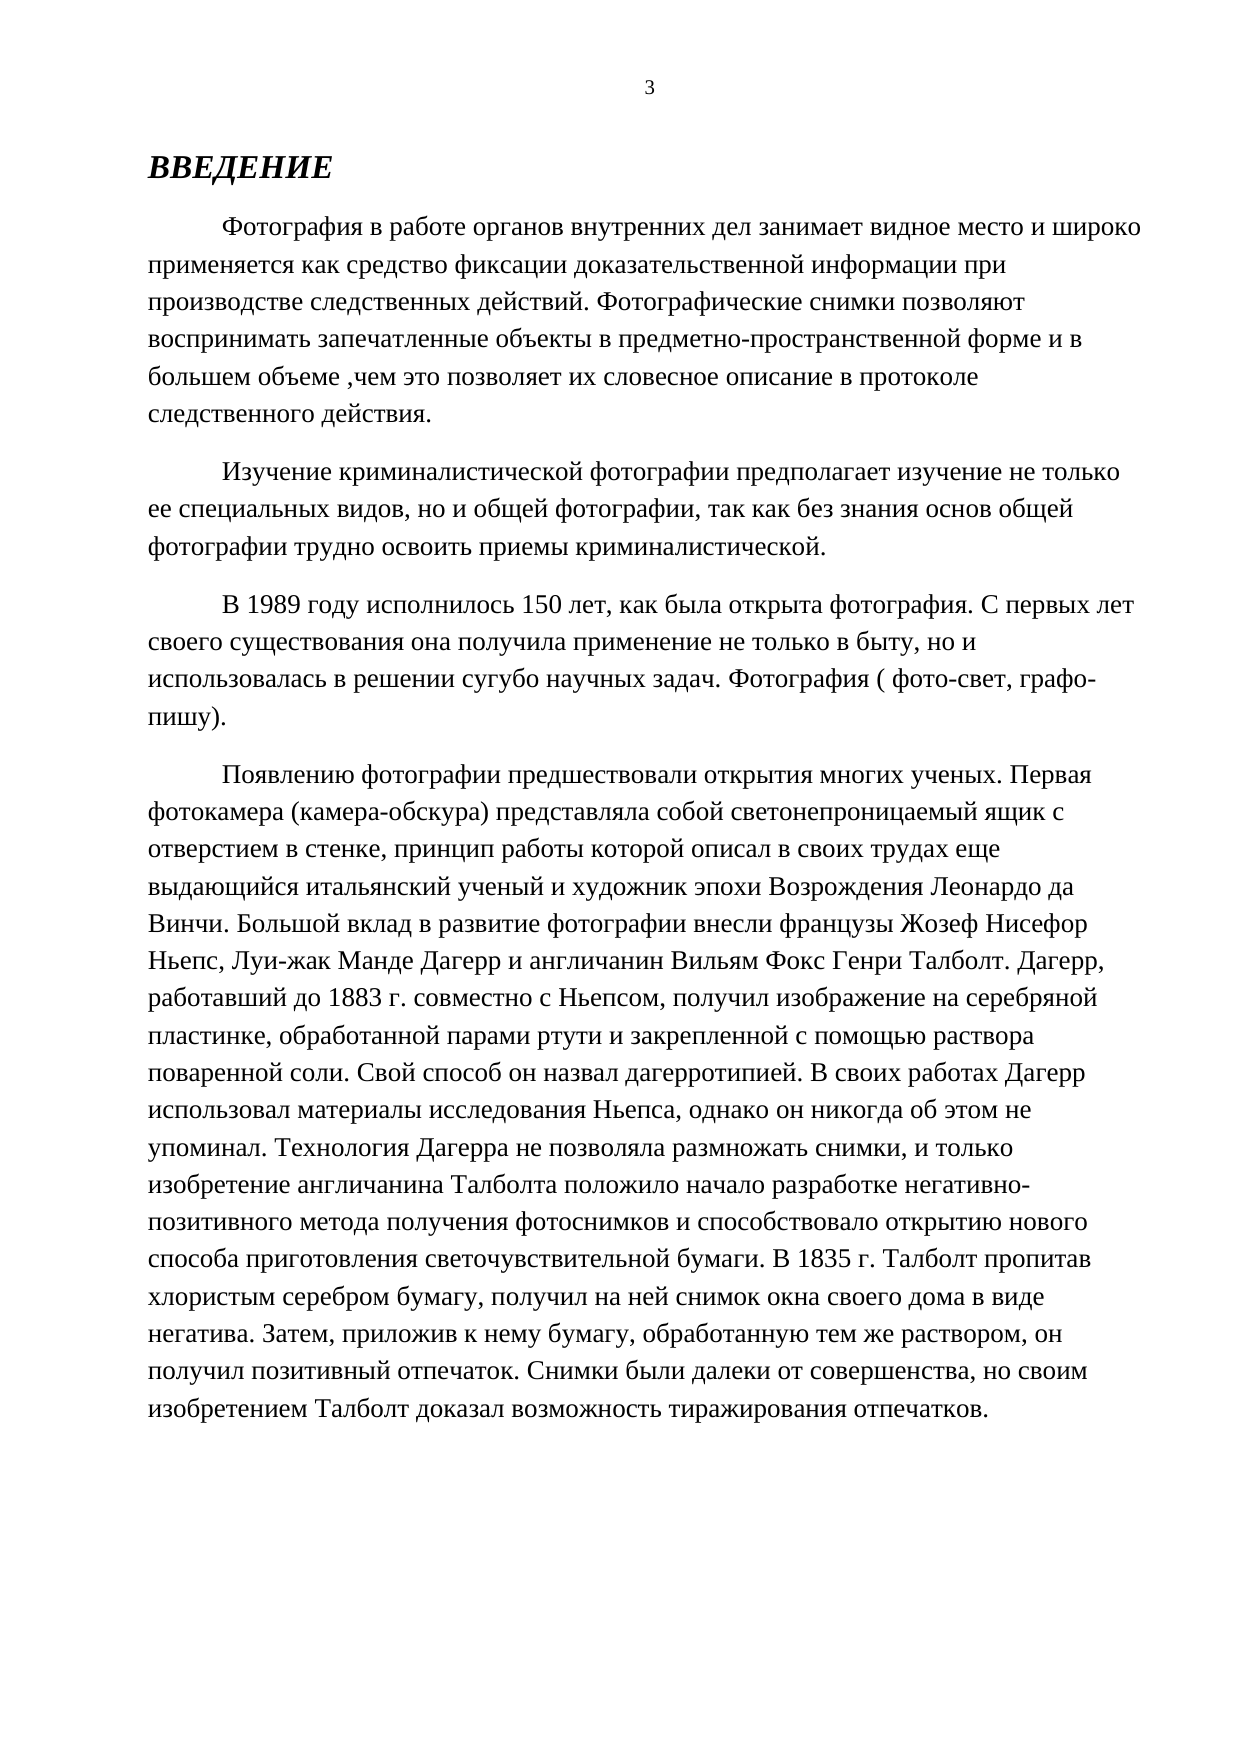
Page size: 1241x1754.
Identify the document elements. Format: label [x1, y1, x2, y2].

table_header [143, 118, 1147, 1618]
